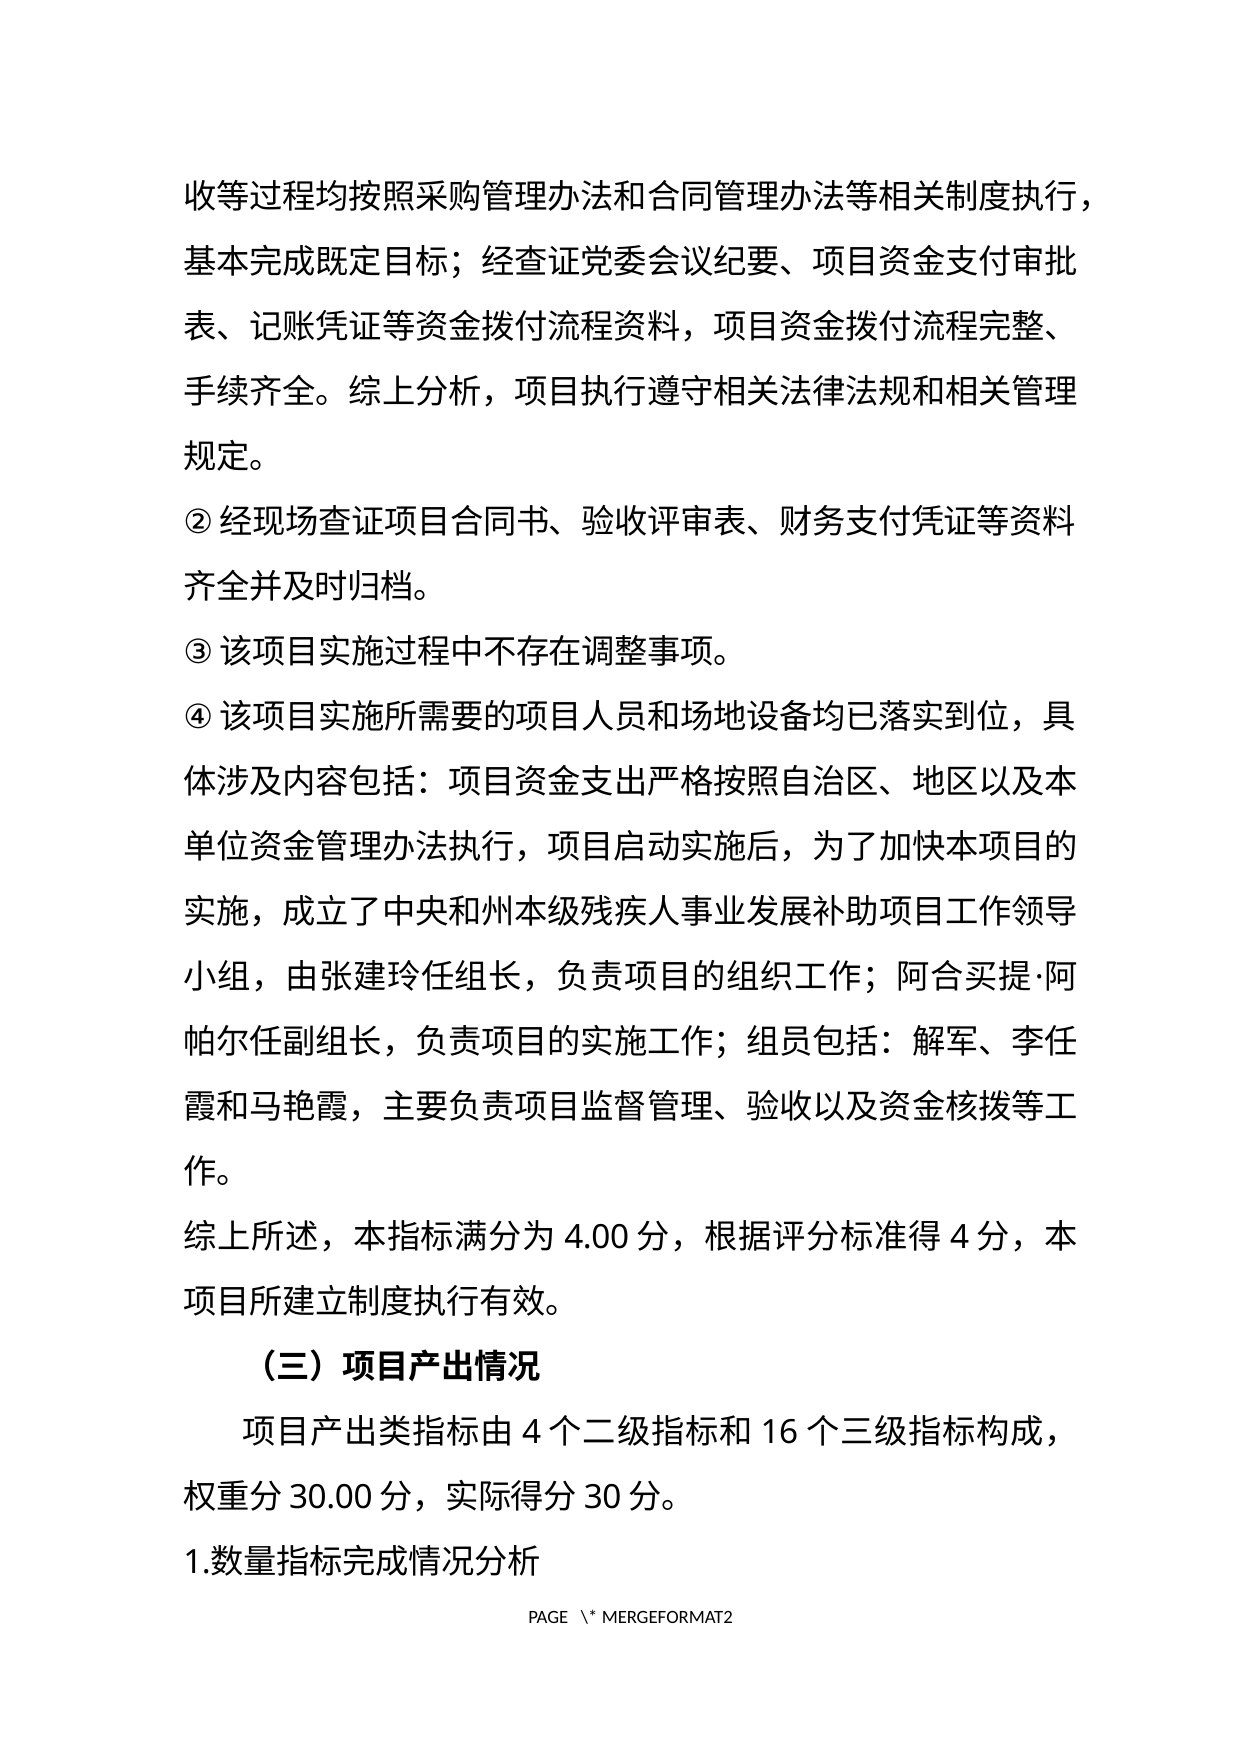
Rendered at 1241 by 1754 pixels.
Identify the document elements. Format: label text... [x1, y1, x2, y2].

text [183, 162, 1078, 1332]
text （三）项目产出情况 [183, 1332, 1078, 1397]
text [183, 1397, 1078, 1592]
